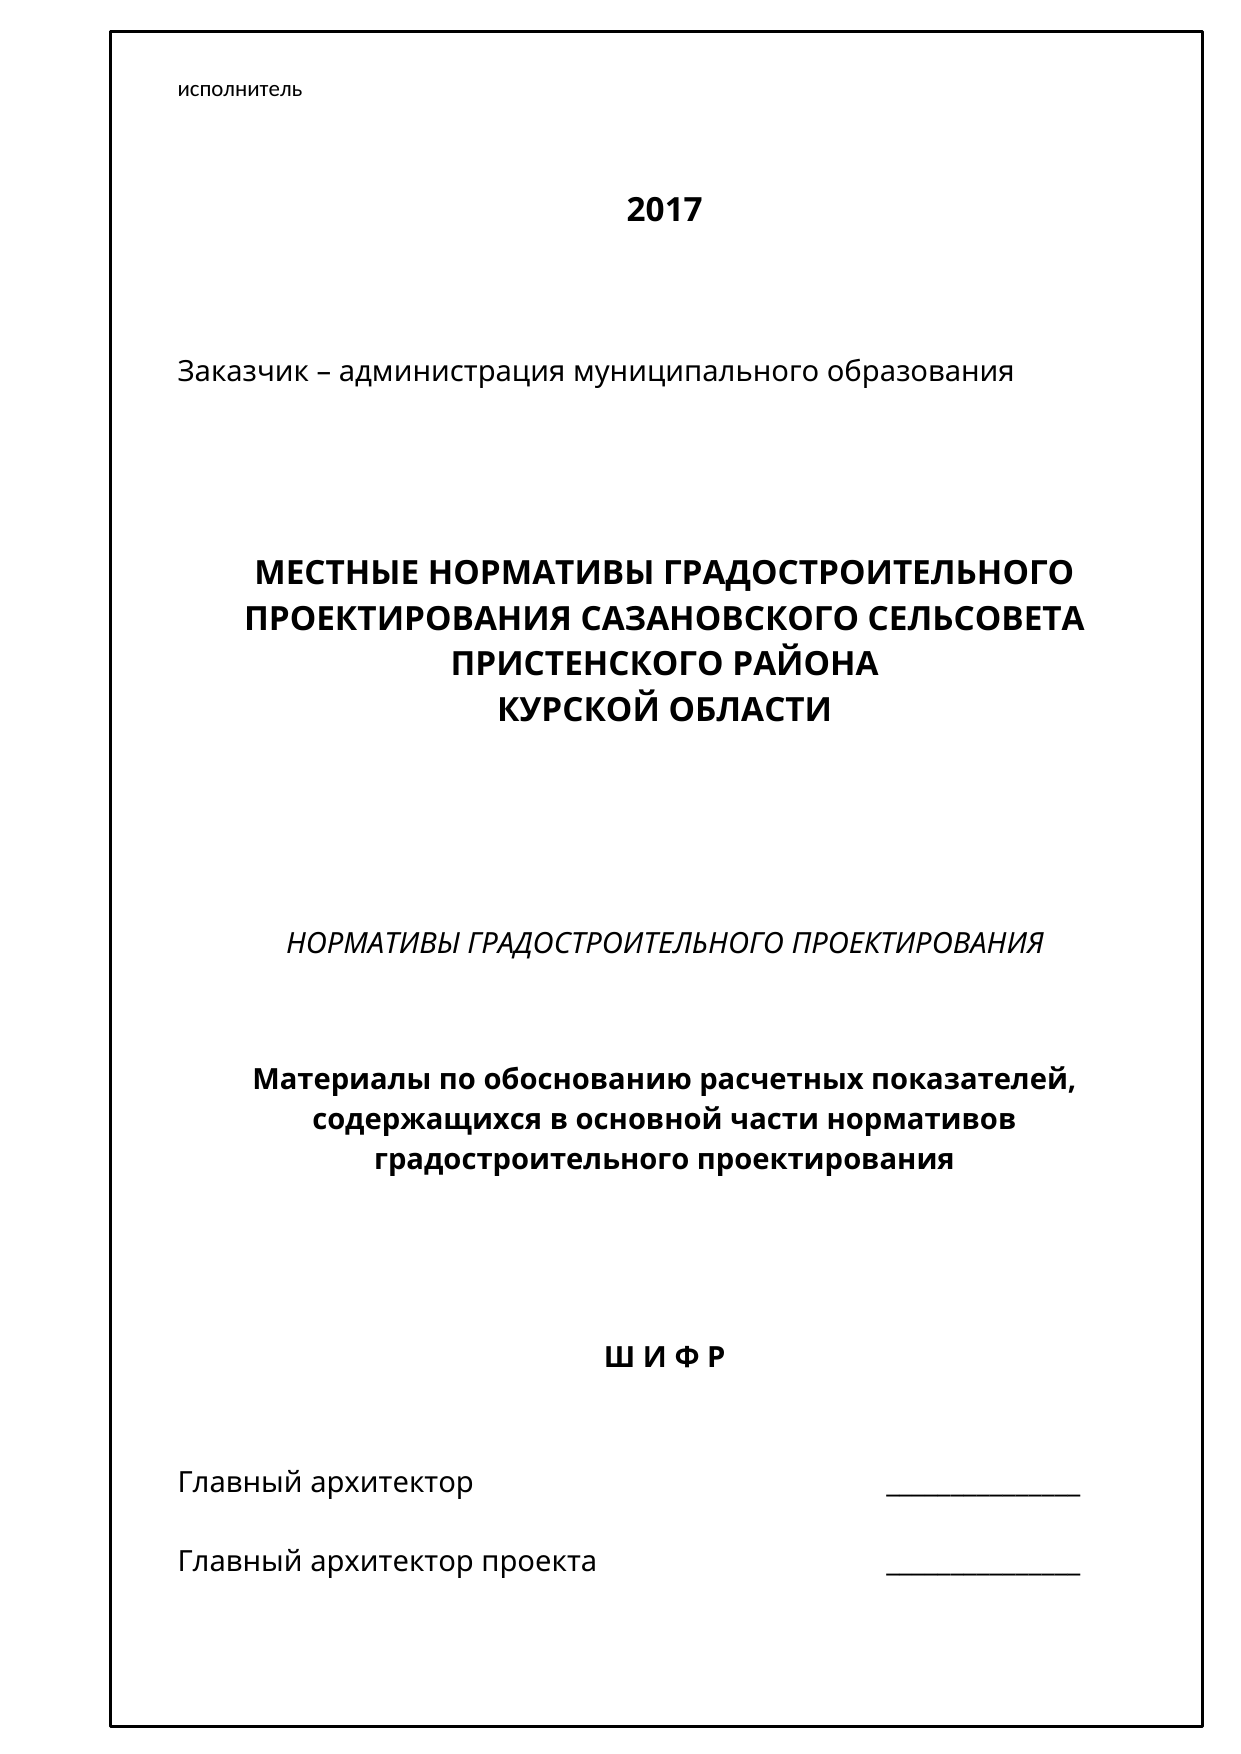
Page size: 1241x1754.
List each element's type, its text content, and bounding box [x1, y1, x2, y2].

text Заказчик – администрация муниципального образования [177, 351, 1152, 390]
text Главный архитектор проекта _______________ [177, 1541, 1152, 1580]
text 2017 [177, 186, 1152, 232]
text Местные нормативы градостроительного проектирования сазановского сельсовета пристенского РАЙОНА [177, 549, 1152, 685]
table_header НОРМАТИВЫ ГРАДОСТРОИТЕЛЬНОГО ПРОЕКТИРОВАНИЯ [133, 890, 1138, 1019]
text Ш И Ф Р [177, 1336, 1152, 1376]
text Главный архитектор _______________ [177, 1461, 1152, 1501]
text Материалы по обоснованию расчетных показателей, содержащихся в основной части нормативов градостроительного проектирования [177, 1059, 1152, 1178]
text курской ОБЛАСТИ [177, 685, 1152, 731]
